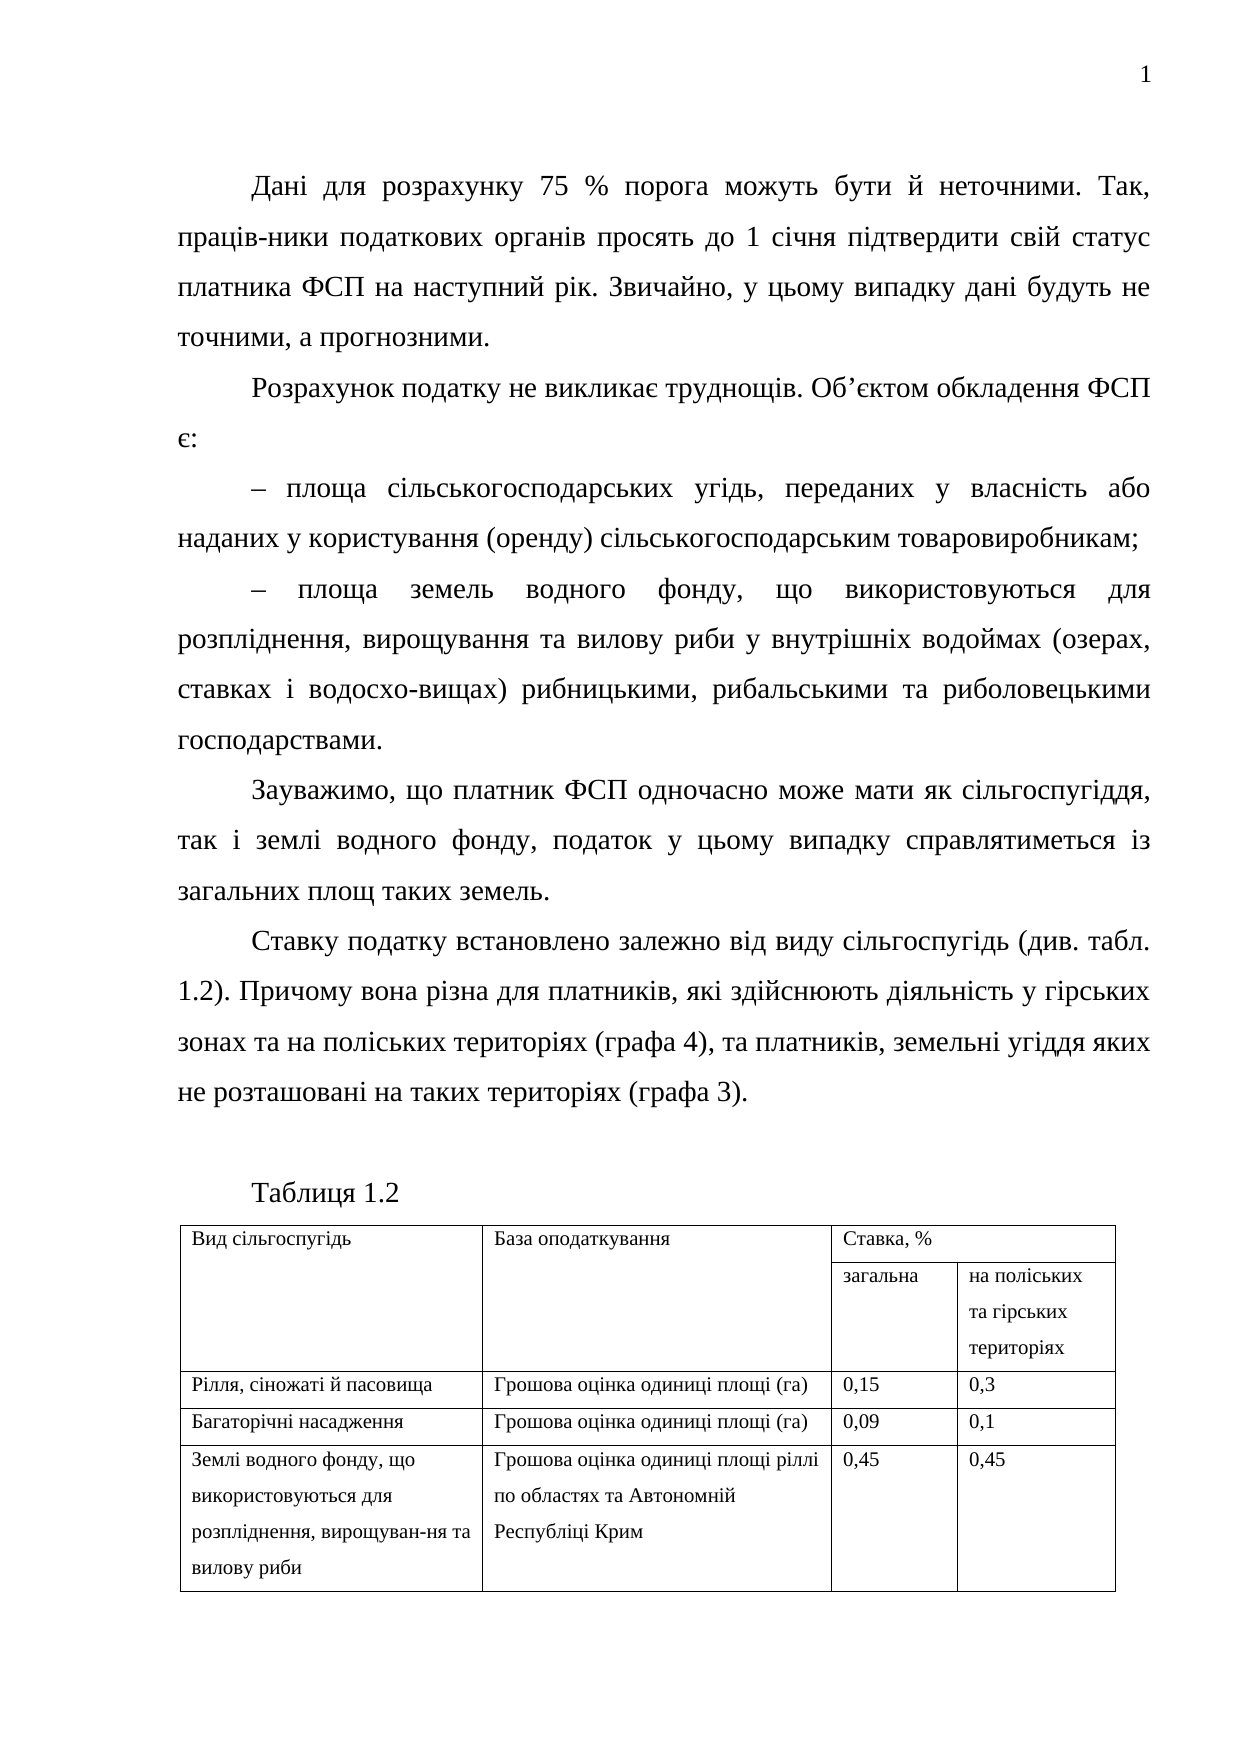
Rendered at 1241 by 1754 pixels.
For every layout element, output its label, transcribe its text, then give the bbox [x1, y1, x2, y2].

table_cell Грошова оцінка одиниці площі ріллі по областях та Автономній Республіці Крим [483, 1446, 831, 1591]
text Зауважимо, що платник ФСП одночасно може мати як сільгоспугіддя, так і землі водного фонду, податок у цьому випадку справлятиметься із загальних площ таких земель. [177, 772, 1152, 906]
table_cell 0,45 [832, 1446, 957, 1591]
text Розрахунок податку не викликає труднощів. Об’єктом обкладення ФСП є: [177, 370, 1152, 453]
text Дані для розрахунку 75 % порога можуть бути й неточними. Так, праців-ники податкових органів просять до 1 січня підтвердити свій статус платника ФСП на наступний рік. Звичайно, у цьому випадку дані будуть не точними, а прогнозними. [177, 168, 1152, 353]
table_cell 0,09 [832, 1409, 957, 1445]
table_cell Багаторічні насадження [181, 1409, 482, 1445]
table_cell 0,45 [958, 1446, 1115, 1591]
table_cell Землі водного фонду, що використовуються для розпліднення, вирощуван-ня та вилову риби [181, 1446, 482, 1591]
text – площа земель водного фонду, що використовуються для розпліднення, вирощування та вилову риби у внутрішніх водоймах (озерах, ставках і водосхо-вищах) рибницькими, рибальськими та риболовецькими господарствами. [177, 571, 1152, 755]
table_cell Грошова оцінка одиниці площі (га) [483, 1372, 831, 1408]
table_header Ставка, % [832, 1226, 1115, 1262]
text Таблиця 1.2 [177, 1175, 1152, 1208]
text – площа сільськогосподарських угідь, переданих у власність або наданих у користування (оренду) сільськогосподарським товаровиробникам; [177, 470, 1152, 554]
table_header Вид сільгоспугідь [181, 1226, 482, 1371]
table_cell Рілля, сіножаті й пасовища [181, 1372, 482, 1408]
table_cell на поліських та гірських територіях [958, 1263, 1115, 1371]
table_cell 0,1 [958, 1409, 1115, 1445]
table_cell 0,15 [832, 1372, 957, 1408]
table_header База оподаткування [483, 1226, 831, 1371]
table_cell загальна [832, 1263, 957, 1371]
text Ставку податку встановлено залежно від виду сільгоспугідь (див. табл. 1.2). Причому вона різна для платників, які здійснюють діяльність у гірських зонах та на поліських територіях (графа 4), та платників, земельні угіддя яких не розташовані на таких територіях (графа 3). [177, 923, 1152, 1108]
table_cell 0,3 [958, 1372, 1115, 1408]
table_cell Грошова оцінка одиниці площі (га) [483, 1409, 831, 1445]
